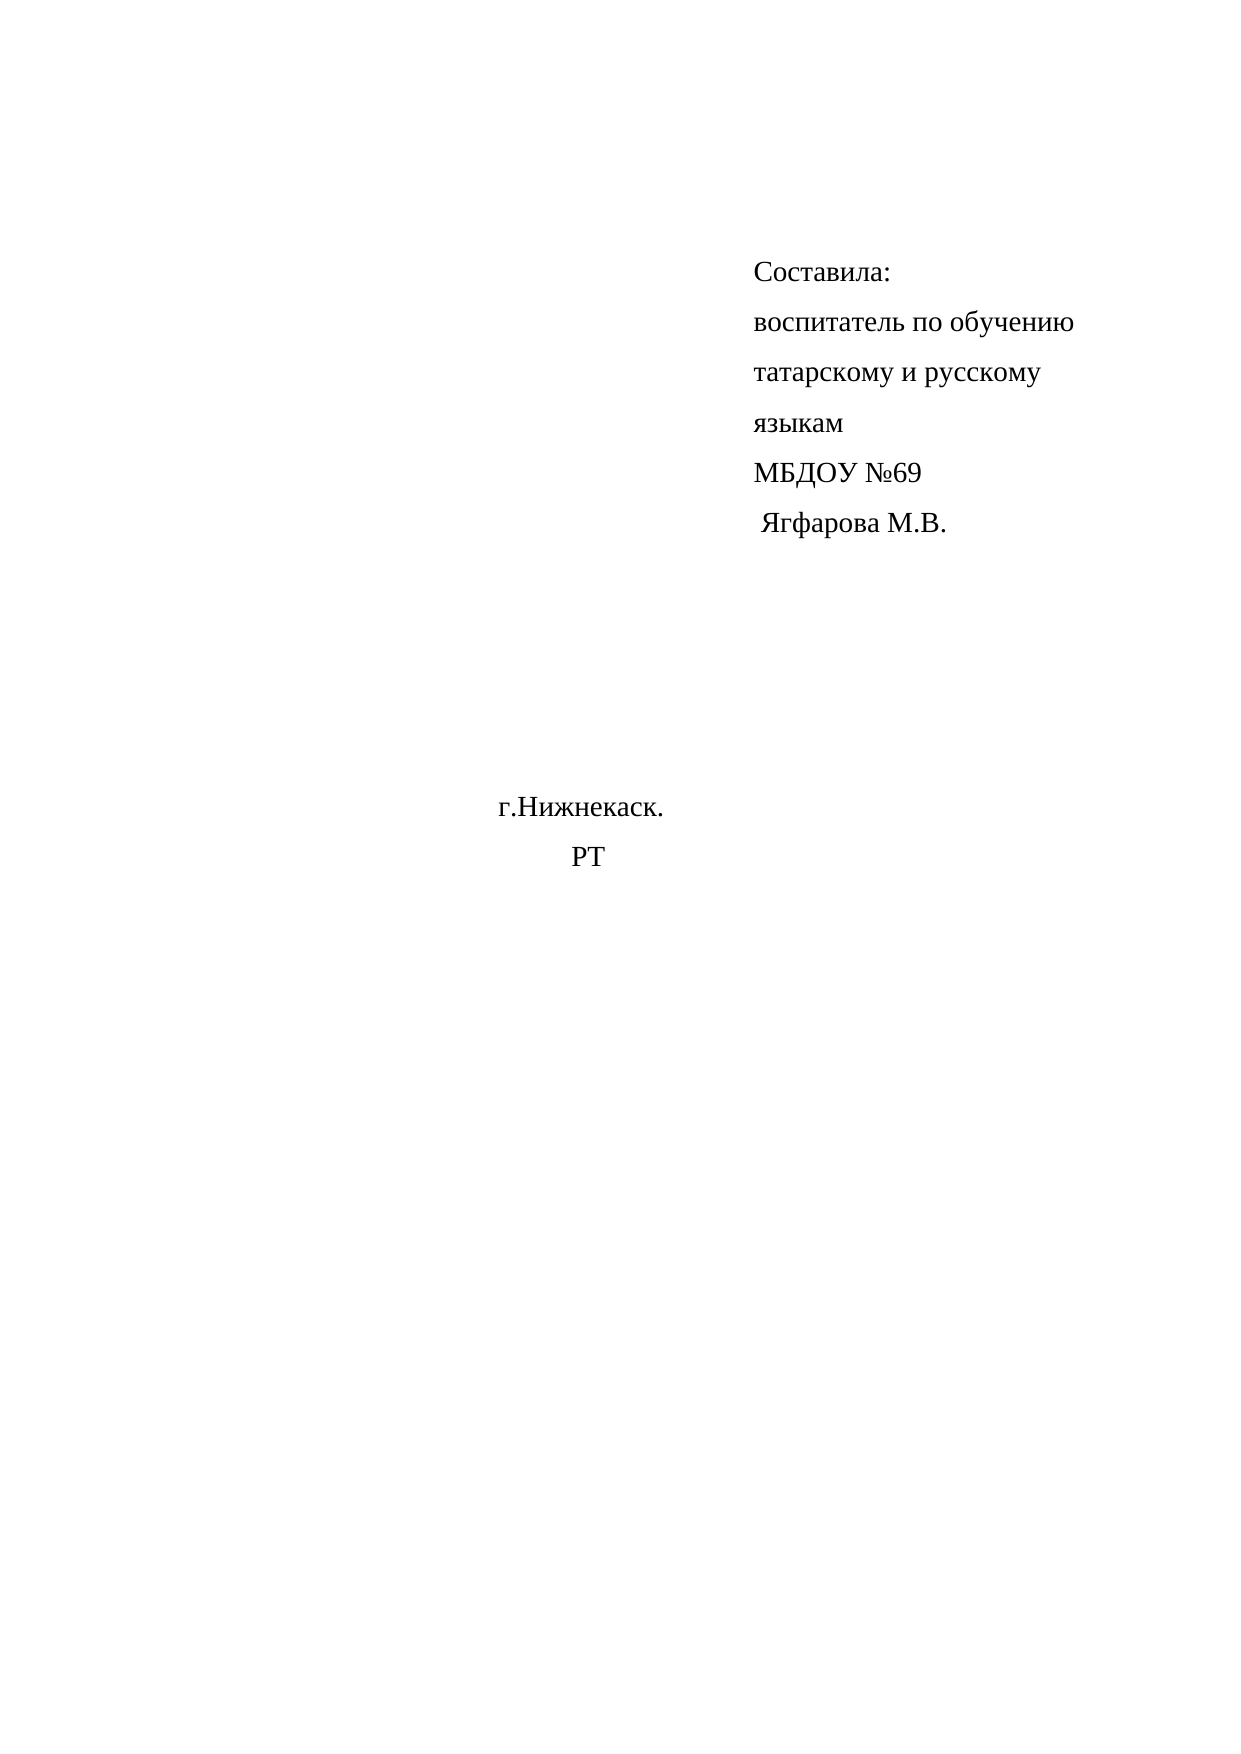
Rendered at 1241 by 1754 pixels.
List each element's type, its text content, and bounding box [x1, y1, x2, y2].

text Ягфарова М.В. [177, 505, 1152, 539]
text языкам [177, 405, 1152, 438]
text татарскому и русскому [177, 354, 1152, 388]
text Составила: [177, 254, 1152, 287]
text РТ [177, 839, 1152, 873]
text г.Нижнекаск. [177, 789, 1152, 822]
text МБДОУ №69 [177, 455, 1152, 488]
text воспитатель по обучению [177, 304, 1152, 338]
